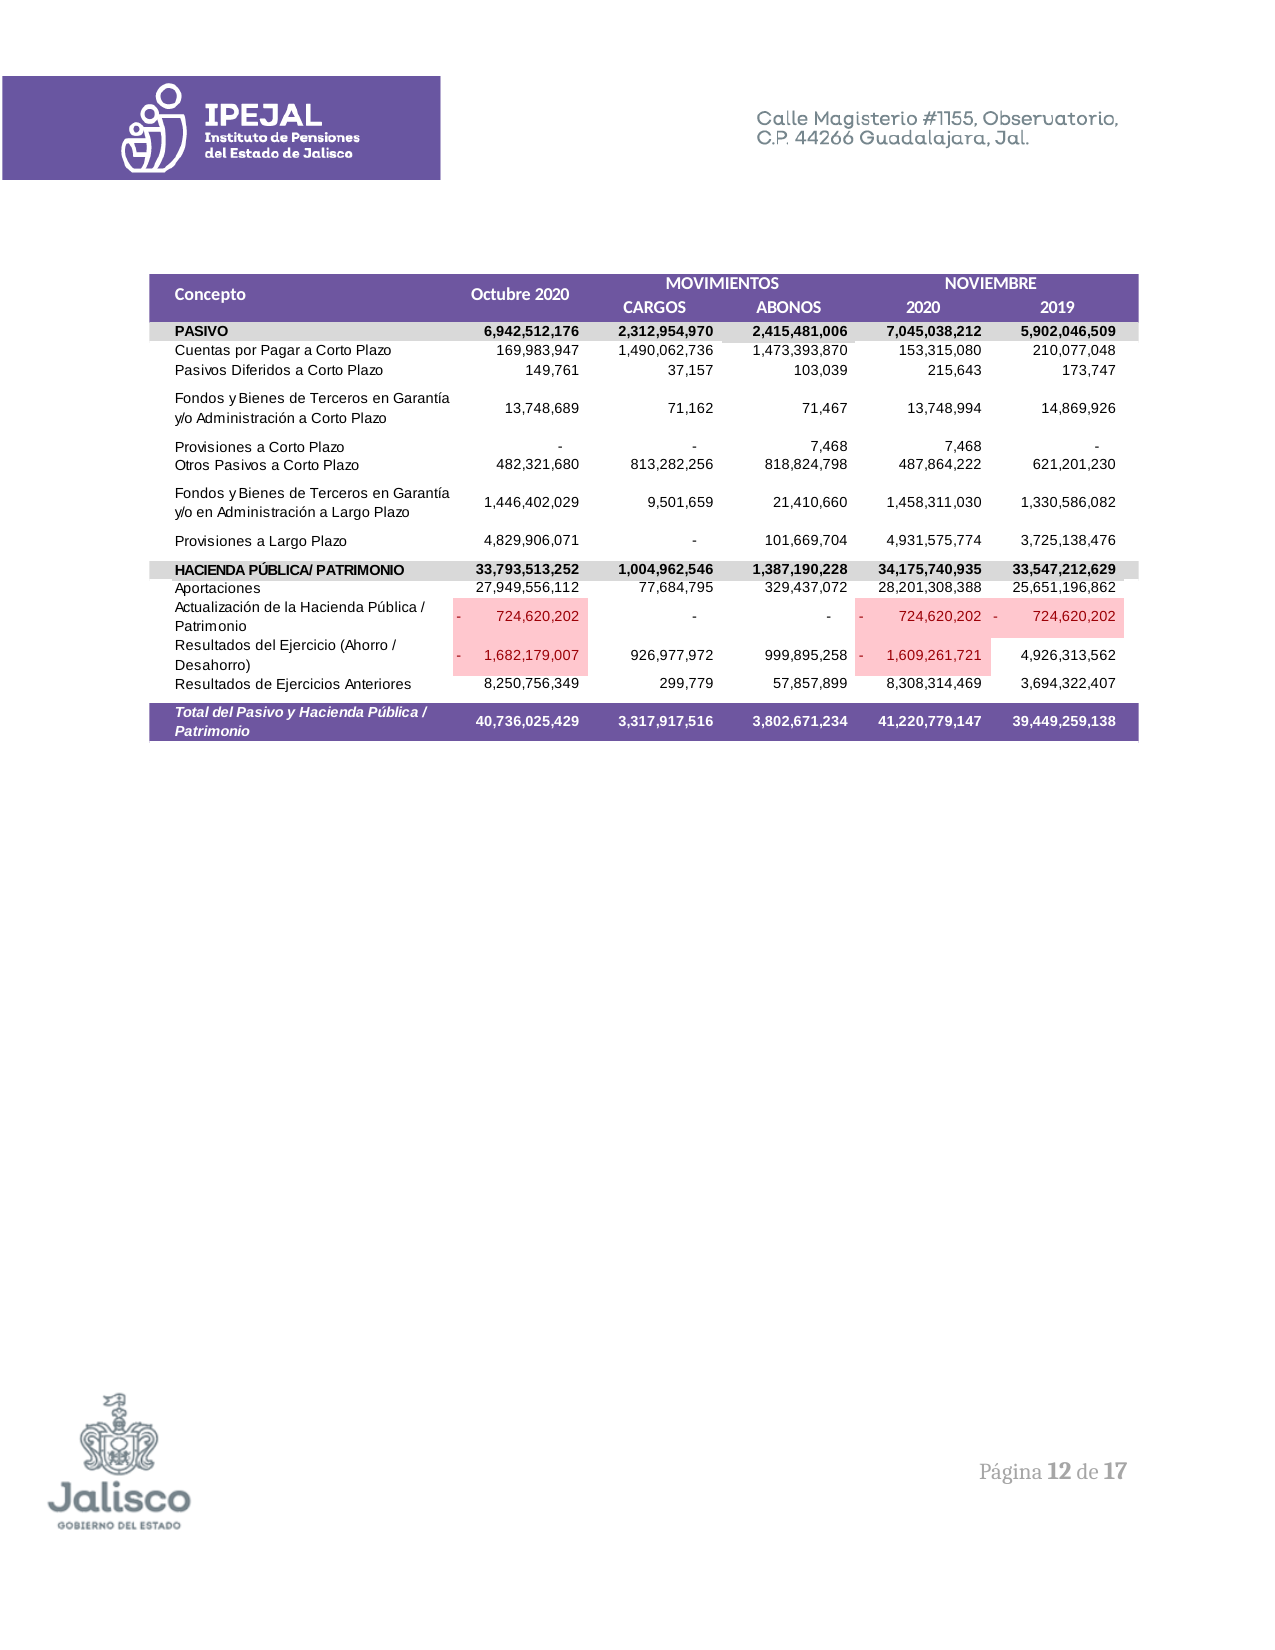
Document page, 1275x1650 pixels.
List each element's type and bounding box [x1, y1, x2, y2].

picture [35, 1387, 197, 1555]
picture [2, 0, 1275, 212]
